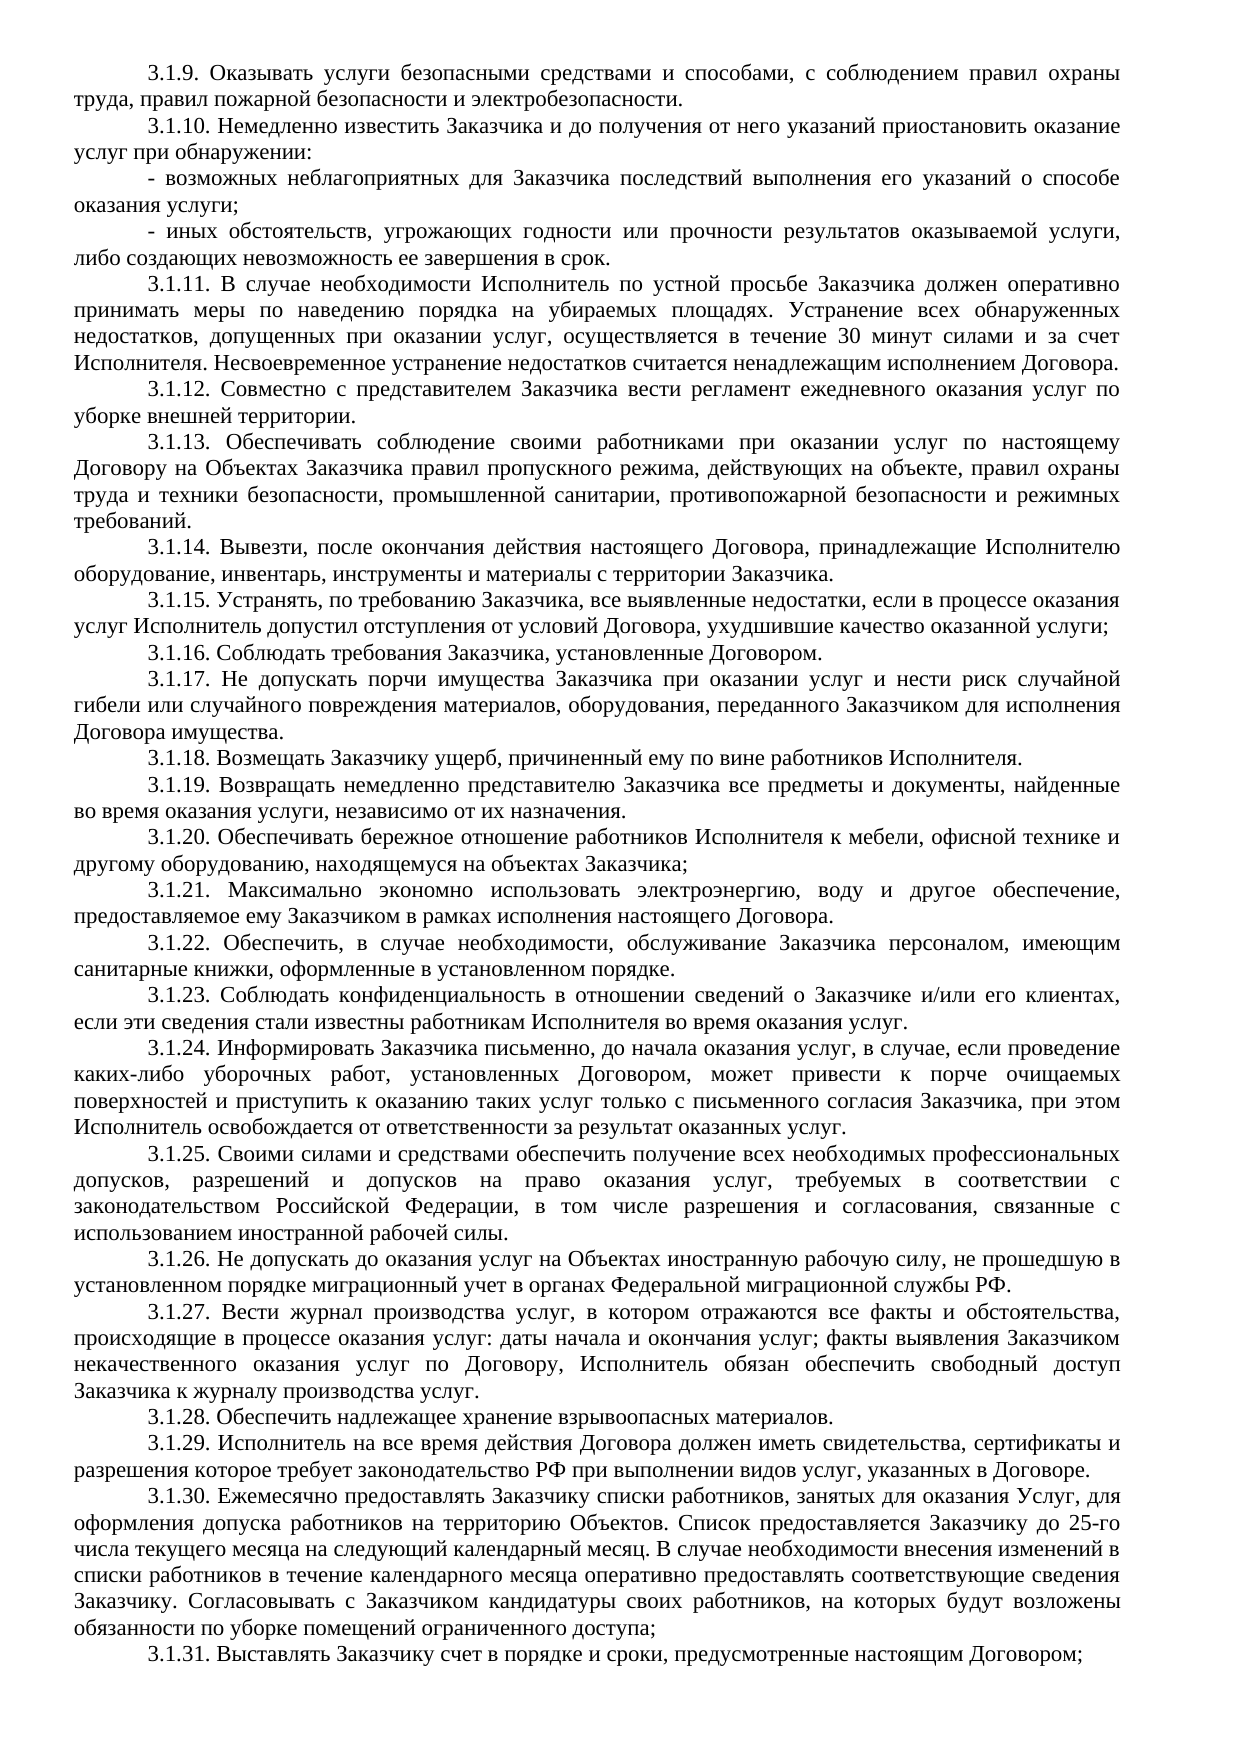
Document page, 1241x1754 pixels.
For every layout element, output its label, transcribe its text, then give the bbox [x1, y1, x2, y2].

text 3.1.16. Соблюдать требования Заказчика, установленные Договором. [74, 639, 1122, 665]
text 3.1.25. Своими силами и средствами обеспечить получение всех необходимых профессиональных допусков, разрешений и допусков на право оказания услуг, требуемых в соответствии с законодательством Российской Федерации, в том числе разрешения и согласования, связанные с использованием иностранной рабочей силы. [74, 1139, 1122, 1245]
text 3.1.19. Возвращать немедленно представителю Заказчика все предметы и документы, найденные во время оказания услуги, независимо от их назначения. [74, 771, 1122, 823]
text 3.1.18. Возмещать Заказчику ущерб, причиненный ему по вине работников Исполнителя. [74, 744, 1122, 771]
text 3.1.21. Максимально экономно использовать электроэнергию, воду и другое обеспечение, предоставляемое ему Заказчиком в рамках исполнения настоящего Договора. [74, 876, 1122, 929]
text 3.1.28. Обеспечить надлежащее хранение взрывоопасных материалов. [74, 1403, 1122, 1429]
text 3.1.20. Обеспечивать бережное отношение работников Исполнителя к мебели, офисной технике и другому оборудованию, находящемуся на объектах Заказчика; [74, 823, 1122, 876]
text - возможных неблагоприятных для Заказчика последствий выполнения его указаний о способе оказания услуги; [74, 164, 1122, 217]
text 3.1.11. В случае необходимости Исполнитель по устной просьбе Заказчика должен оперативно принимать меры по наведению порядка на убираемых площадях. Устранение всех обнаруженных недостатков, допущенных при оказании услуг, осуществляется в течение 30 минут силами и за счет Исполнителя. Несвоевременное устранение недостатков считается ненадлежащим исполнением Договора. [74, 270, 1122, 375]
text 3.1.26. Не допускать до оказания услуг на Объектах иностранную рабочую силу, не прошедшую в установленном порядке миграционный учет в органах Федеральной миграционной службы РФ. [74, 1245, 1122, 1298]
text 3.1.30. Ежемесячно предоставлять Заказчику списки работников, занятых для оказания Услуг, для оформления допуска работников на территорию Объектов. Список предоставляется Заказчику до 25-го числа текущего месяца на следующий календарный месяц. В случае необходимости внесения изменений в списки работников в течение календарного месяца оперативно предоставлять соответствующие сведения Заказчику. Согласовывать с Заказчиком кандидатуры своих работников, на которых будут возложены обязанности по уборке помещений ограниченного доступа; [74, 1482, 1122, 1640]
text 3.1.27. Вести журнал производства услуг, в котором отражаются все факты и обстоятельства, происходящие в процессе оказания услуг: даты начала и окончания услуг; факты выявления Заказчиком некачественного оказания услуг по Договору, Исполнитель обязан обеспечить свободный доступ Заказчика к журналу производства услуг. [74, 1298, 1122, 1403]
text 3.1.24. Информировать Заказчика письменно, до начала оказания услуг, в случае, если проведение каких-либо уборочных работ, установленных Договором, может привести к порче очищаемых поверхностей и приступить к оказанию таких услуг только с письменного согласия Заказчика, при этом Исполнитель освобождается от ответственности за результат оказанных услуг. [74, 1034, 1122, 1139]
text 3.1.22. Обеспечить, в случае необходимости, обслуживание Заказчика персоналом, имеющим санитарные книжки, оформленные в установленном порядке. [74, 929, 1122, 981]
text 3.1.29. Исполнитель на все время действия Договора должен иметь свидетельства, сертификаты и разрешения которое требует законодательство РФ при выполнении видов услуг, указанных в Договоре. [74, 1429, 1122, 1482]
text 3.1.31. Выставлять Заказчику счет в порядке и сроки, предусмотренные настоящим Договором; [74, 1640, 1122, 1667]
text 3.1.9. Оказывать услуги безопасными средствами и способами, с соблюдением правил охраны труда, правил пожарной безопасности и электробезопасности. [74, 59, 1122, 112]
text 3.1.13. Обеспечивать соблюдение своими работниками при оказании услуг по настоящему Договору на Объектах Заказчика правил пропускного режима, действующих на объекте, правил охраны труда и техники безопасности, промышленной санитарии, противопожарной безопасности и режимных требований. [74, 428, 1122, 533]
text 3.1.17. Не допускать порчи имущества Заказчика при оказании услуг и нести риск случайной гибели или случайного повреждения материалов, оборудования, переданного Заказчиком для исполнения Договора имущества. [74, 665, 1122, 744]
text - иных обстоятельств, угрожающих годности или прочности результатов оказываемой услуги, либо создающих невозможность ее завершения в срок. [74, 217, 1122, 270]
text 3.1.12. Совместно с представителем Заказчика вести регламент ежедневного оказания услуг по уборке внешней территории. [74, 375, 1122, 428]
text 3.1.15. Устранять, по требованию Заказчика, все выявленные недостатки, если в процессе оказания услуг Исполнитель допустил отступления от условий Договора, ухудшившие качество оказанной услуги; [74, 586, 1122, 639]
text 3.1.23. Соблюдать конфиденциальность в отношении сведений о Заказчике и/или его клиентах, если эти сведения стали известны работникам Исполнителя во время оказания услуг. [74, 981, 1122, 1034]
text 3.1.10. Немедленно известить Заказчика и до получения от него указаний приостановить оказание услуг при обнаружении: [74, 112, 1122, 164]
text 3.1.14. Вывезти, после окончания действия настоящего Договора, принадлежащие Исполнителю оборудование, инвентарь, инструменты и материалы с территории Заказчика. [74, 533, 1122, 586]
